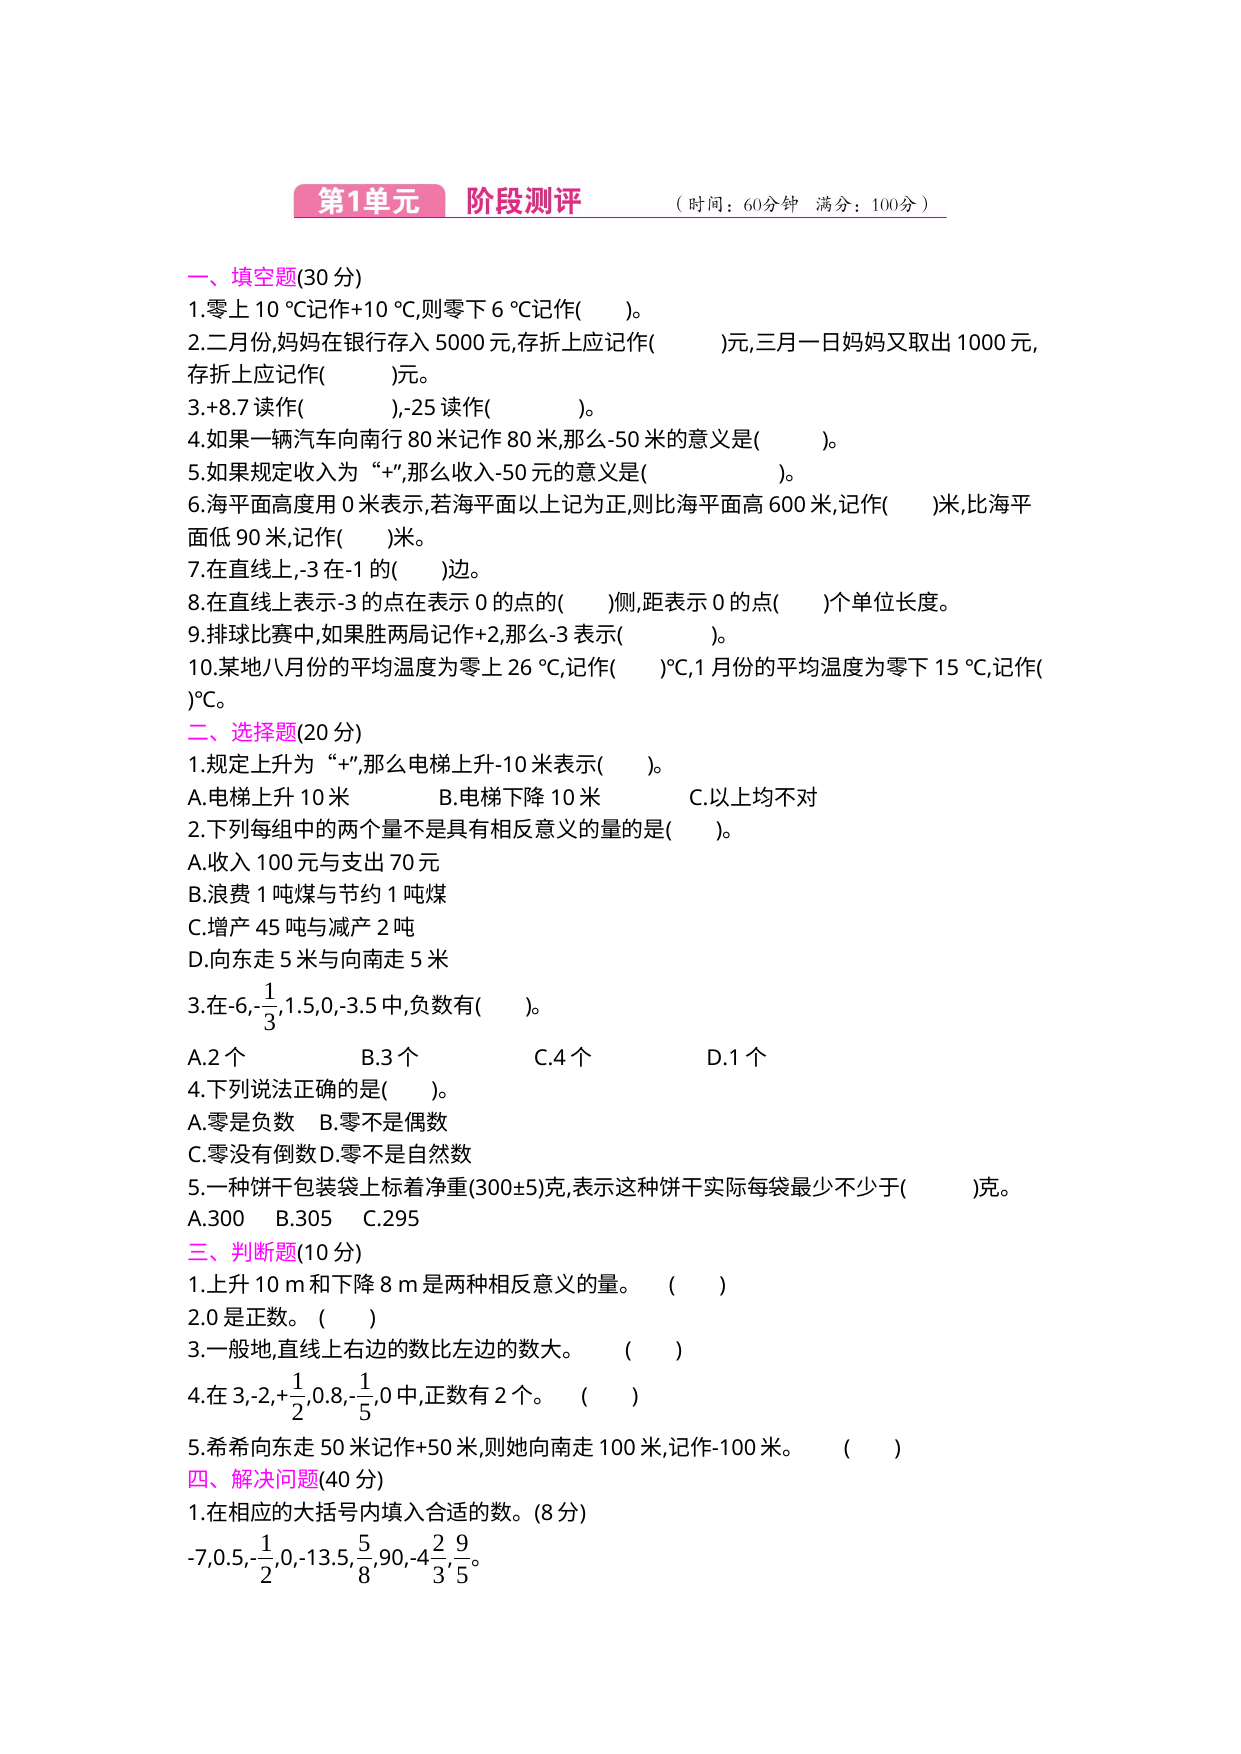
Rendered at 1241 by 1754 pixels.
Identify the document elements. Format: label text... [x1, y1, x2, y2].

text 5.希希向东走50米记作+50米,则她向南走100米,记作-100米。 ( ) [187, 1429, 1053, 1462]
text 6.海平面高度用0米表示,若海平面以上记为正,则比海平面高600米,记作( )米,比海平面低90米,记作( )米。 [187, 487, 1053, 552]
text B.浪费1吨煤与节约1吨煤 [187, 877, 1053, 909]
text A.收入100元与支出70元 [187, 844, 1053, 877]
text 三、判断题(10分) [187, 1234, 1053, 1267]
text C.零没有倒数 D.零不是自然数 [187, 1137, 1053, 1169]
text 3.+8.7读作( ),-25读作( )。 [187, 389, 1053, 422]
text 10.某地八月份的平均温度为零上26 ℃,记作( )℃,1月份的平均温度为零下15 ℃,记作( )℃。 [187, 649, 1053, 714]
text A.电梯上升10米 B.电梯下降10米 C.以上均不对 [187, 779, 1053, 812]
text 4.下列说法正确的是( )。 [187, 1072, 1053, 1104]
text -7,0.5,-,0,-13.5,,90,-4,。 [187, 1527, 1053, 1592]
text 8.在直线上表示-3的点在表示0的点的( )侧,距表示0的点( )个单位长度。 [187, 584, 1053, 617]
text A.300 B.305 C.295 [187, 1202, 1053, 1234]
text 5.如果规定收入为“+”,那么收入-50元的意义是( )。 [187, 454, 1053, 487]
text 4.如果一辆汽车向南行80米记作80米,那么-50米的意义是( )。 [187, 422, 1053, 454]
text 2.下列每组中的两个量不是具有相反意义的量的是( )。 [187, 812, 1053, 844]
text 1.在相应的大括号内填入合适的数。(8分) [187, 1494, 1053, 1527]
text 3.一般地,直线上右边的数比左边的数大。 ( ) [187, 1332, 1053, 1364]
text 5.一种饼干包装袋上标着净重(300±5)克,表示这种饼干实际每袋最少不少于( )克。 [187, 1169, 1053, 1202]
text A.零是负数 B.零不是偶数 [187, 1104, 1053, 1137]
text 一、填空题(30分) [187, 259, 1053, 292]
text 4.在3,-2,+,0.8,-,0中,正数有2个。 ( ) [187, 1364, 1053, 1429]
text 四、解决问题(40分) [187, 1462, 1053, 1494]
text 7.在直线上,-3在-1的( )边。 [187, 552, 1053, 584]
text 1.上升10 m和下降8 m是两种相反意义的量。 ( ) [187, 1267, 1053, 1299]
text 3.在-6,-,1.5,0,-3.5中,负数有( )。 [187, 974, 1053, 1039]
text 9.排球比赛中,如果胜两局记作+2,那么-3表示( )。 [187, 617, 1053, 649]
picture [274, 162, 966, 239]
text A.2个 B.3个 C.4个 D.1个 [187, 1039, 1053, 1072]
text C.增产45吨与减产2吨 [187, 909, 1053, 942]
text D.向东走5米与向南走5米 [187, 942, 1053, 974]
text 1.零上10 ℃记作+10 ℃,则零下6 ℃记作( )。 [187, 292, 1053, 324]
text 2.0是正数。 ( ) [187, 1299, 1053, 1332]
text 2.二月份,妈妈在银行存入5000元,存折上应记作( )元,三月一日妈妈又取出1000元,存折上应记作( )元。 [187, 324, 1053, 389]
text 二、选择题(20分) [187, 714, 1053, 747]
text 1.规定上升为“+”,那么电梯上升-10米表示( )。 [187, 747, 1053, 779]
